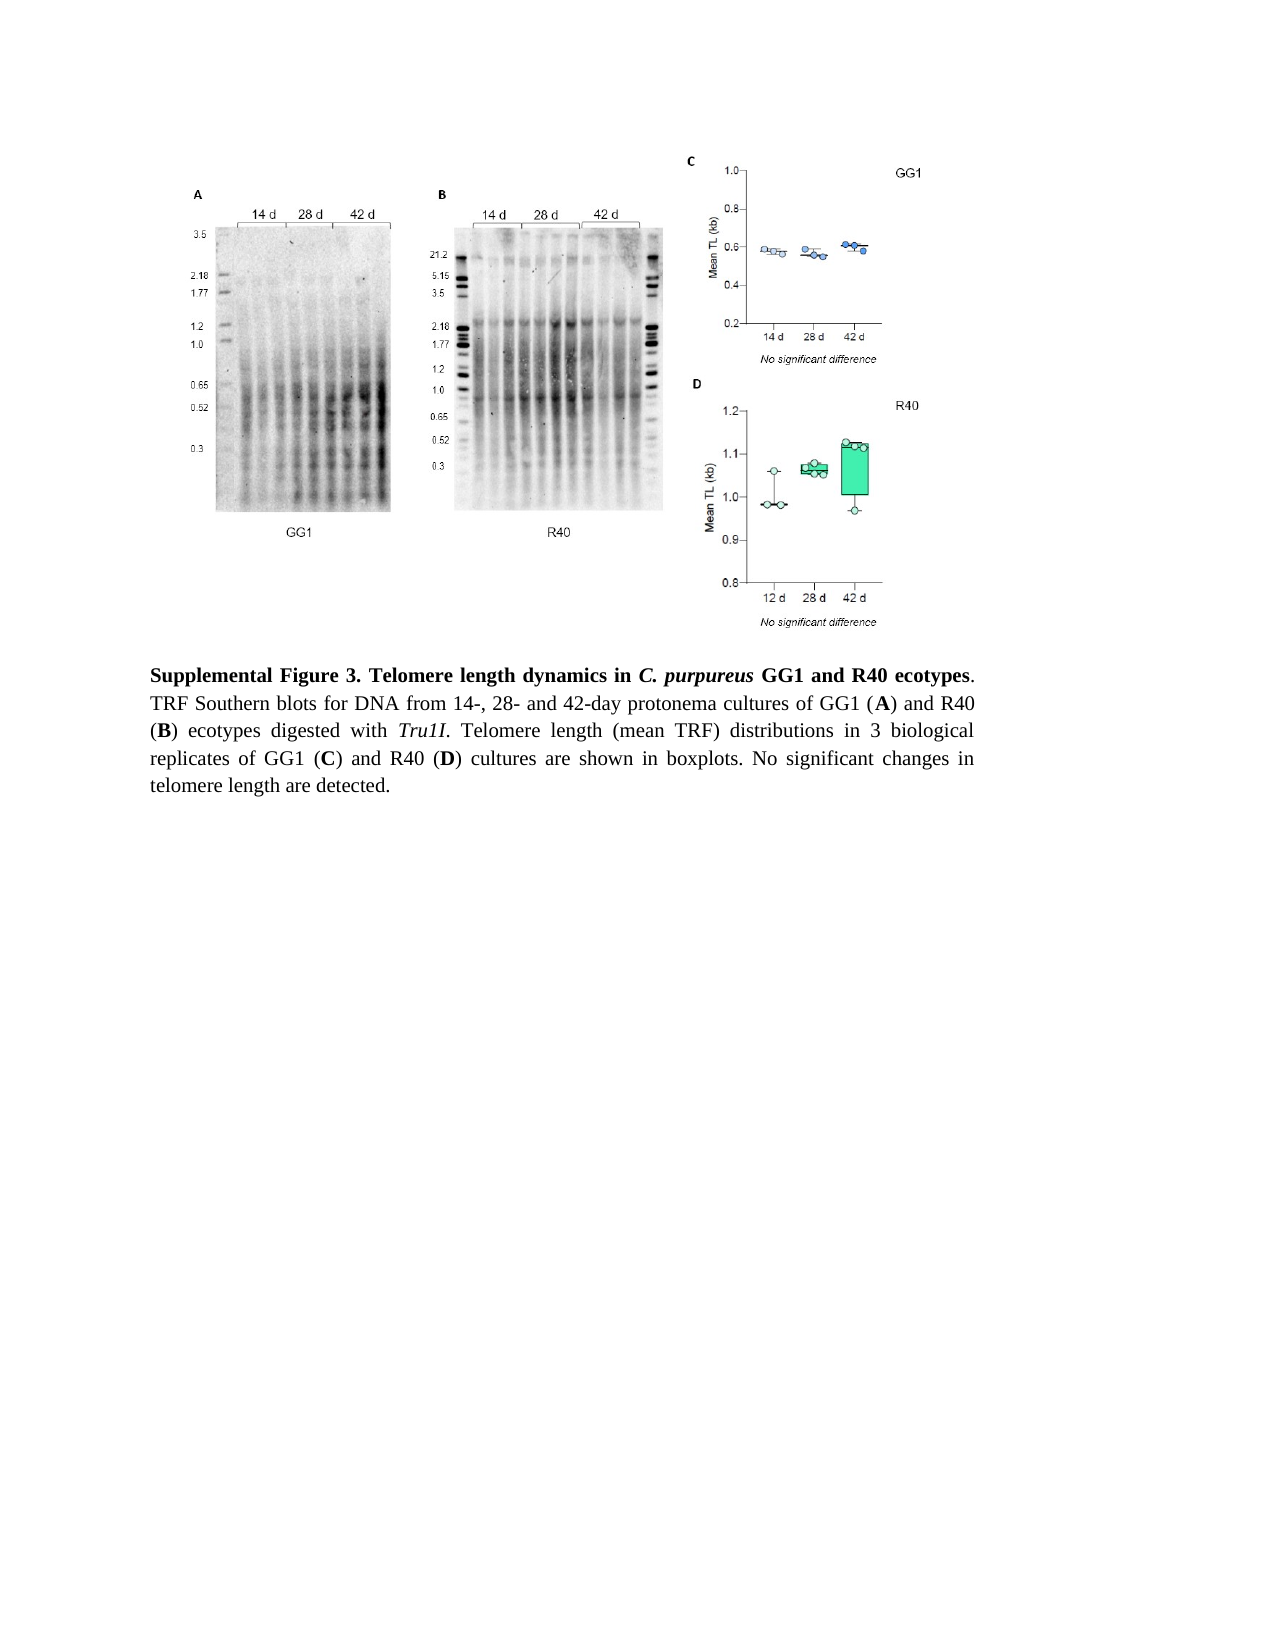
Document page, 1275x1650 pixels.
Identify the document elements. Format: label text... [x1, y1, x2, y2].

picture [150, 150, 976, 638]
text Supplemental Figure 3. Telomere length dynamics in C. purpureus GG1 and R40 ecotypes. TRF Southern blots for DNA from 14-, 28- and 42-day protonema cultures of GG1 (A) and R40 (B) ecotypes digested with Tru1I. Telomere length (mean TRF) distributions in 3 biological replicates of GG1 (C) and R40 (D) cultures are shown in boxplots. No significant changes in telomere length are detected. [150, 663, 975, 797]
